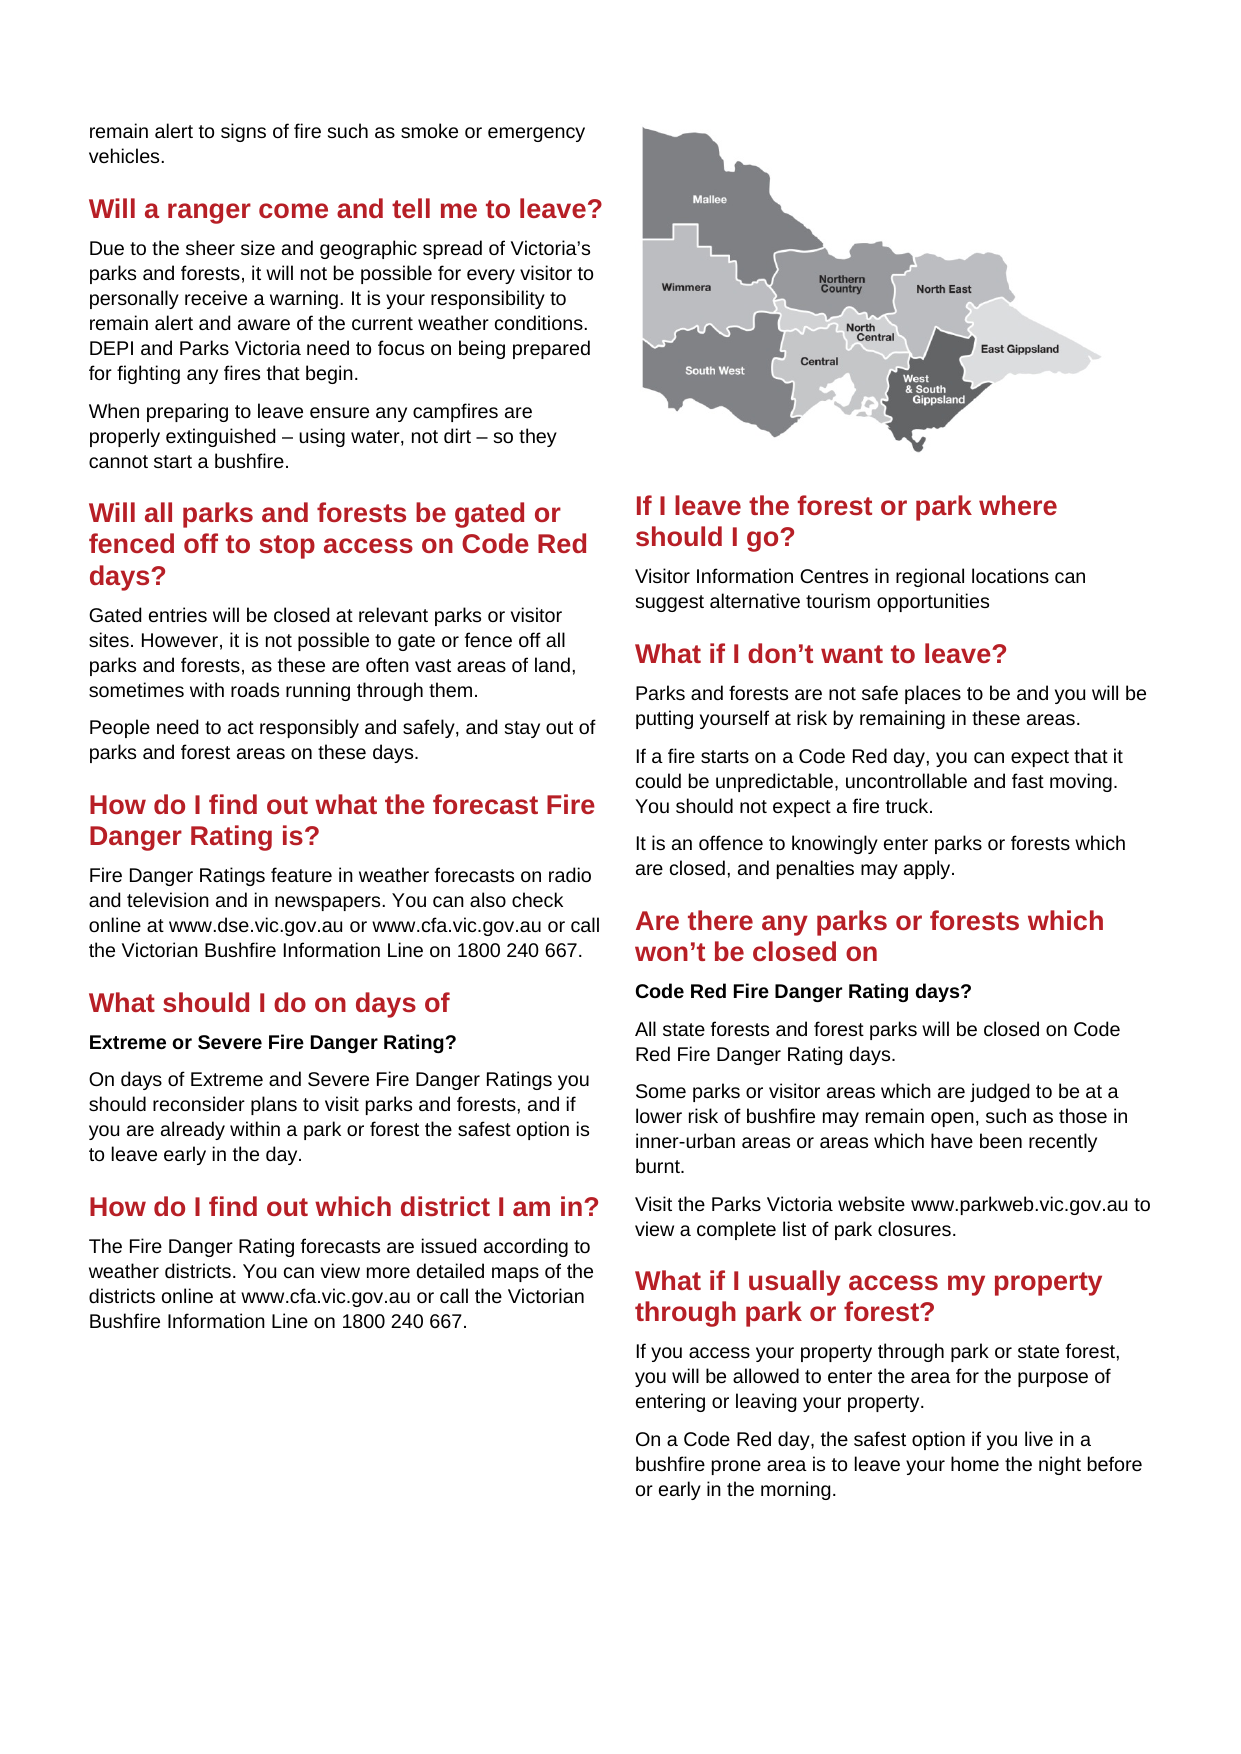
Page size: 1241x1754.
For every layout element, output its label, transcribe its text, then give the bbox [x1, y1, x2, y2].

subtitle How do I find out which district I am in? [88, 1191, 605, 1222]
text Extreme or Severe Fire Danger Rating? [88, 1028, 605, 1053]
text If a fire starts on a Code Red day, you can expect that it could be unpredictable, uncontrollable and fast moving. You should not expect a fire truck. [635, 742, 1152, 817]
text It is an offence to knowingly enter parks or forests which are closed, and penalties may apply. [635, 830, 1152, 880]
text If you access your property through park or state forest, you will be allowed to enter the area for the purpose of entering or leaving your property. [635, 1338, 1152, 1413]
subtitle What should I do on days of [88, 987, 605, 1018]
text Parks and forests are not safe places to be and you will be putting yourself at risk by remaining in these areas. [635, 680, 1152, 730]
picture [634, 118, 1119, 466]
text All state forests and forest parks will be closed on Code Red Fire Danger Rating days. [635, 1015, 1152, 1065]
subtitle Will all parks and forests be gated or fenced off to stop access on Code Red days? [88, 497, 605, 591]
subtitle Will a ranger come and tell me to leave? [88, 193, 605, 224]
text Due to the sheer size and geographic spread of Victoria’s parks and forests, it will not be possible for every visitor to personally receive a warning. It is your responsibility to remain alert and aware of the current weather conditions. DEPI and Parks Victoria need to focus on being prepared for fighting any fires that begin. [88, 235, 605, 385]
subtitle What if I usually access my property through park or forest? [635, 1265, 1152, 1328]
text Gated entries will be closed at relevant parks or visitor sites. However, it is not possible to gate or fence off all parks and forests, as these are often vast areas of land, sometimes with roads running through them. [88, 601, 605, 701]
text When preparing to leave ensure any campfires are properly extinguished – using water, not dirt – so they cannot start a bushfire. [88, 397, 605, 472]
text The Fire Danger Rating forecasts are issued according to weather districts. You can view more detailed maps of the districts online at www.cfa.vic.gov.au or call the Victorian Bushfire Information Line on 1800 240 667. [88, 1233, 605, 1333]
subtitle What if I don’t want to leave? [635, 638, 1152, 669]
text Code Red Fire Danger Rating days? [635, 978, 1152, 1003]
text On days of Extreme and Severe Fire Danger Ratings you should reconsider plans to visit parks and forests, and if you are already within a park or forest the safest option is to leave early in the day. [88, 1066, 605, 1166]
text Visit the Parks Victoria website www.parkweb.vic.gov.au to view a complete list of park closures. [635, 1190, 1152, 1240]
text Some parks or visitor areas which are judged to be at a lower risk of bushfire may remain open, such as those in inner-urban areas or areas which have been recently burnt. [635, 1078, 1152, 1178]
subtitle Are there any parks or forests which won’t be closed on [635, 905, 1152, 967]
text Fire Danger Ratings feature in weather forecasts on radio and television and in newspapers. You can also check online at www.dse.vic.gov.au or www.cfa.vic.gov.au or call the Victorian Bushfire Information Line on 1800 240 667. [88, 862, 605, 962]
subtitle How do I find out what the forecast Fire Danger Rating is? [88, 789, 605, 851]
text On a Code Red day, the safest option if you live in a bushfire prone area is to leave your home the night before or early in the morning. [635, 1426, 1152, 1501]
subtitle If I leave the forest or park where should I go? [635, 490, 1152, 553]
text Visitor Information Centres in regional locations can suggest alternative tourism opportunities [635, 563, 1152, 613]
text People need to act responsibly and safely, and stay out of parks and forest areas on these days. [88, 714, 605, 764]
